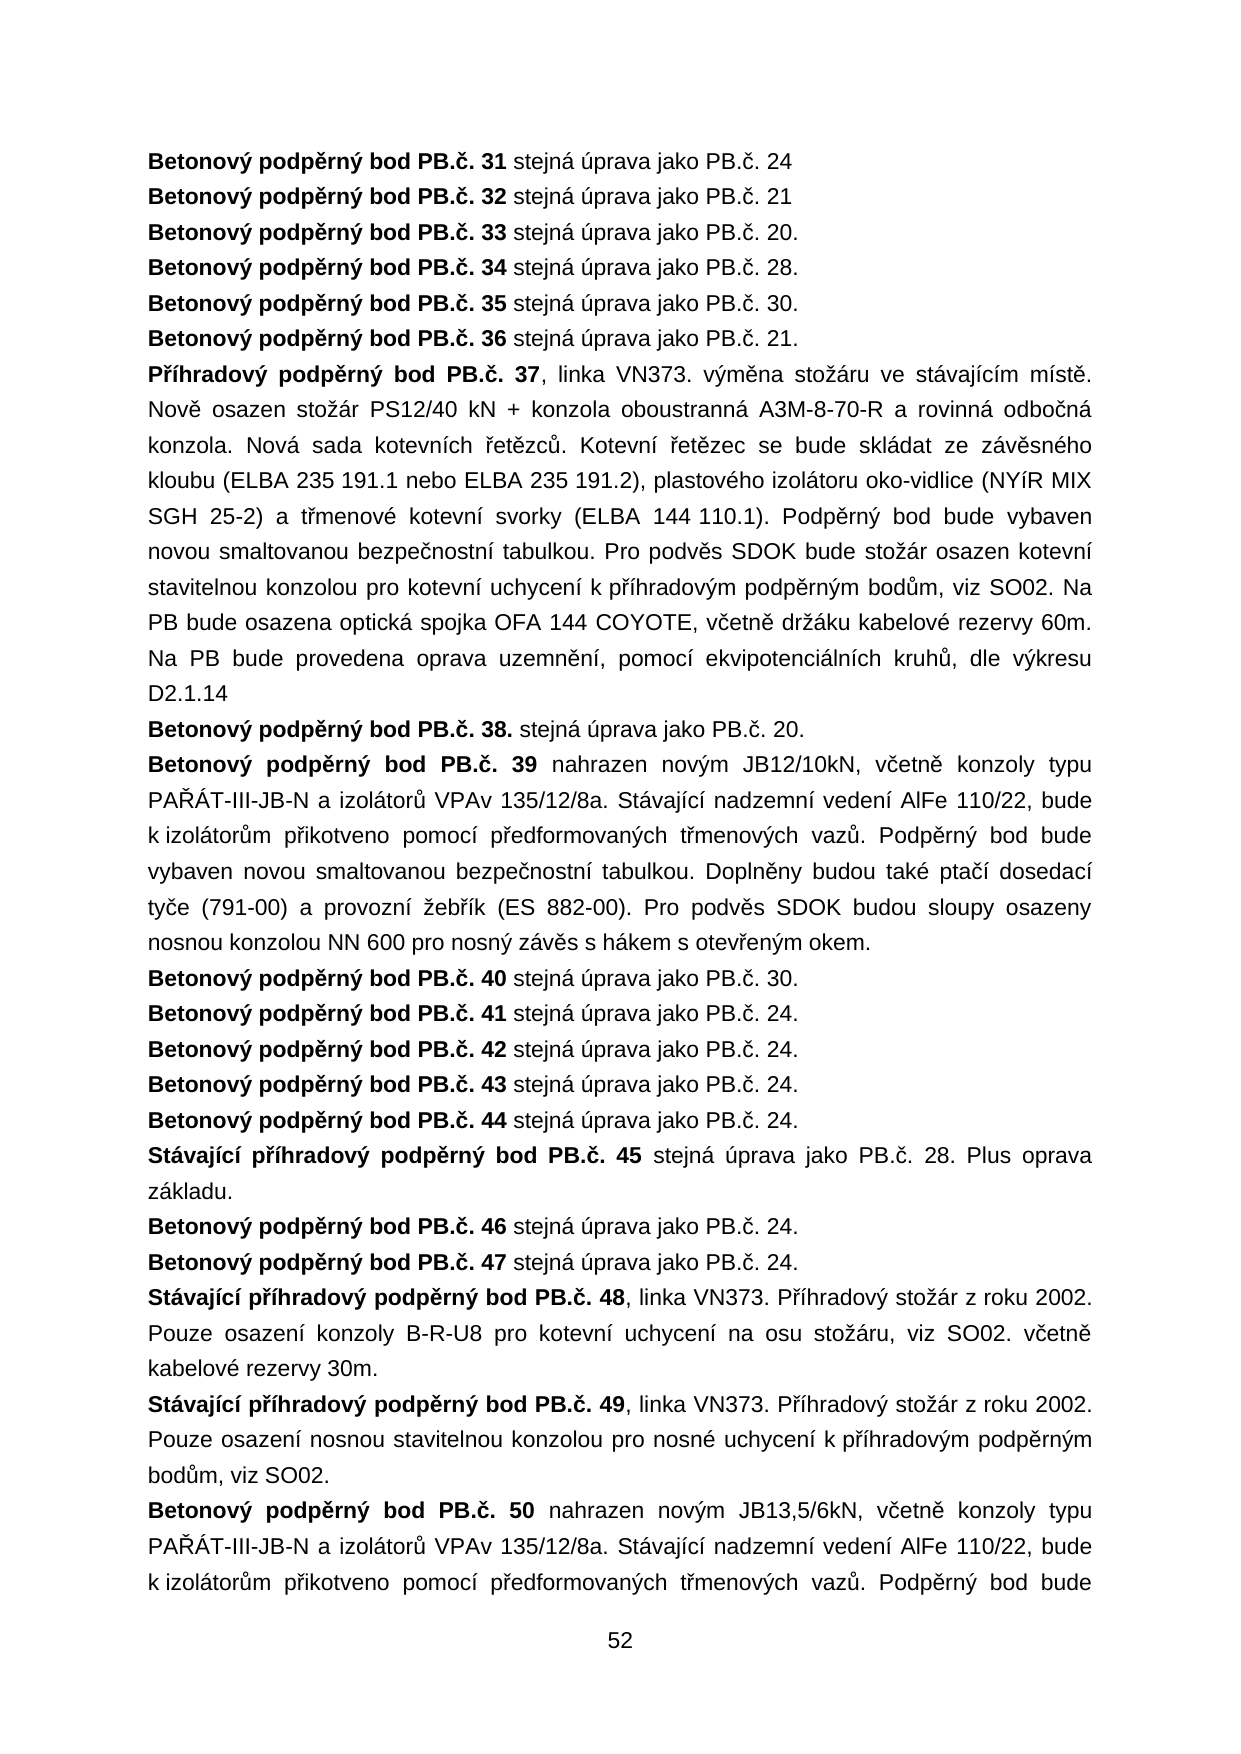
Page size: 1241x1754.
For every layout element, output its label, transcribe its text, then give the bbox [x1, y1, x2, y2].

text Betonový podpěrný bod PB.č. 39 nahrazen novým JB12/10kN, včetně konzoly typu PAŘÁT-III-JB-N a izolátorů VPAv 135/12/8a. Stávající nadzemní vedení AlFe 110/22, bude k izolátorům přikotveno pomocí předformovaných třmenových vazů. Podpěrný bod bude vybaven novou smaltovanou bezpečnostní tabulkou. Doplněny budou také ptačí dosedací tyče (791-00) a provozní žebřík (ES 882-00). Pro podvěs SDOK budou sloupy osazeny nosnou konzolou NN 600 pro nosný závěs s hákem s otevřeným okem. [148, 751, 1093, 955]
text Betonový podpěrný bod PB.č. 44 stejná úprava jako PB.č. 24. [148, 1107, 1093, 1133]
text Betonový podpěrný bod PB.č. 46 stejná úprava jako PB.č. 24. [148, 1213, 1093, 1239]
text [148, 1497, 1093, 1595]
text Betonový podpěrný bod PB.č. 38. stejná úprava jako PB.č. 20. [148, 716, 1093, 742]
text Betonový podpěrný bod PB.č. 35 stejná úprava jako PB.č. 30. [148, 290, 1093, 316]
text Betonový podpěrný bod PB.č. 32 stejná úprava jako PB.č. 21 [148, 183, 1093, 209]
text Stávající příhradový podpěrný bod PB.č. 45 stejná úprava jako PB.č. 28. Plus oprava základu. [148, 1142, 1093, 1204]
text Betonový podpěrný bod PB.č. 43 stejná úprava jako PB.č. 24. [148, 1071, 1093, 1097]
text Betonový podpěrný bod PB.č. 33 stejná úprava jako PB.č. 20. [148, 219, 1093, 245]
text Příhradový podpěrný bod PB.č. 37, linka VN373. výměna stožáru ve stávajícím místě. Nově osazen stožár PS12/40 kN + konzola oboustranná A3M-8-70-R a rovinná odbočná konzola. Nová sada kotevních řetězců. Kotevní řetězec se bude skládat ze závěsného kloubu (ELBA 235 191.1 nebo ELBA 235 191.2), plastového izolátoru oko-vidlice (NYíR MIX SGH 25-2) a třmenové kotevní svorky (ELBA 144 110.1). Podpěrný bod bude vybaven novou smaltovanou bezpečnostní tabulkou. Pro podvěs SDOK bude stožár osazen kotevní stavitelnou konzolou pro kotevní uchycení k příhradovým podpěrným bodům, viz SO02. Na PB bude osazena optická spojka OFA 144 COYOTE, včetně držáku kabelové rezervy 60m. Na PB bude provedena oprava uzemnění, pomocí ekvipotenciálních kruhů, dle výkresu D2.1.14 [148, 361, 1093, 707]
text Betonový podpěrný bod PB.č. 42 stejná úprava jako PB.č. 24. [148, 1036, 1093, 1062]
text Betonový podpěrný bod PB.č. 40 stejná úprava jako PB.č. 30. [148, 964, 1093, 991]
text Stávající příhradový podpěrný bod PB.č. 49, linka VN373. Příhradový stožár z roku 2002. Pouze osazení nosnou stavitelnou konzolou pro nosné uchycení k příhradovým podpěrným bodům, viz SO02. [148, 1391, 1093, 1488]
text Betonový podpěrný bod PB.č. 36 stejná úprava jako PB.č. 21. [148, 325, 1093, 352]
text Stávající příhradový podpěrný bod PB.č. 48, linka VN373. Příhradový stožár z roku 2002. Pouze osazení konzoly B-R-U8 pro kotevní uchycení na osu stožáru, viz SO02. včetně kabelové rezervy 30m. [148, 1284, 1093, 1382]
text Betonový podpěrný bod PB.č. 31 stejná úprava jako PB.č. 24 [148, 148, 1093, 174]
text Betonový podpěrný bod PB.č. 34 stejná úprava jako PB.č. 28. [148, 254, 1093, 281]
text Betonový podpěrný bod PB.č. 47 stejná úprava jako PB.č. 24. [148, 1249, 1093, 1275]
text Betonový podpěrný bod PB.č. 41 stejná úprava jako PB.č. 24. [148, 1000, 1093, 1026]
